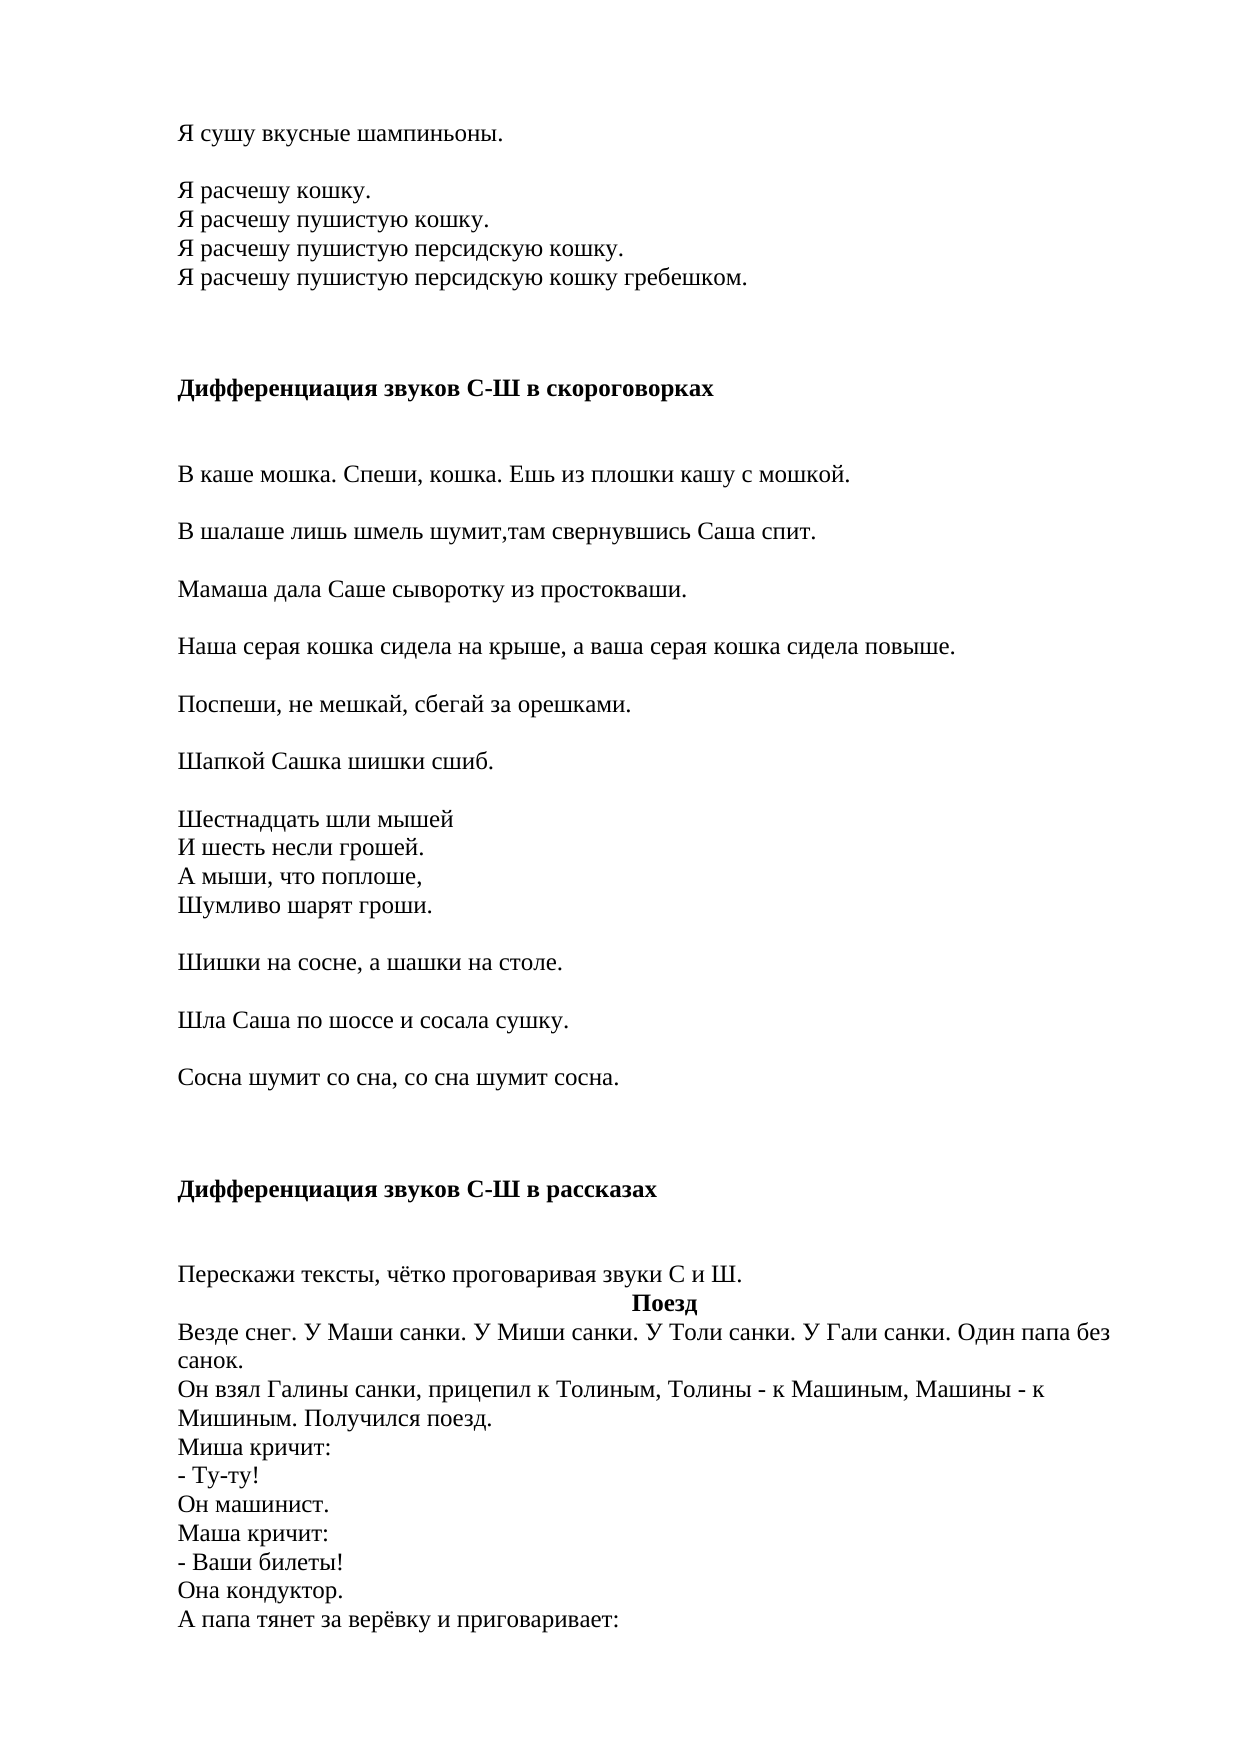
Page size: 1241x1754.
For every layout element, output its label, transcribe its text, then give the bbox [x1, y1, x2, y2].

text Поезд [177, 1288, 1152, 1317]
text Дифференциация звуков С-Ш в рассказах [177, 1116, 1152, 1230]
text Дифференциация звуков С-Ш в скороговорках [177, 316, 1152, 430]
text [177, 118, 1152, 291]
text Перескажи тексты, чётко проговаривая звуки С и Ш. [177, 1230, 1152, 1288]
text В каше мошка. Спеши, кошка. Ешь из плошки кашу с мошкой. В шалаше лишь шмель шумит,там свернувшись Саша спит. Мамаша дала Саше сыворотку из простокваши. Наша серая кошка сидела на крыше, а ваша серая кошка сидела повыше. Поспеши, не мешкай, сбегай за орешками. Шапкой Сашка шишки сшиб. Шестнадцать шли мышей И шесть несли грошей. А мыши, что поплоше, Шумливо шарят гроши. Шишки на сосне, а шашки на столе. Шла Саша по шоссе и сосала сушку. Сосна шумит со сна, со сна шумит сосна. [177, 430, 1152, 1091]
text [177, 1317, 1152, 1633]
